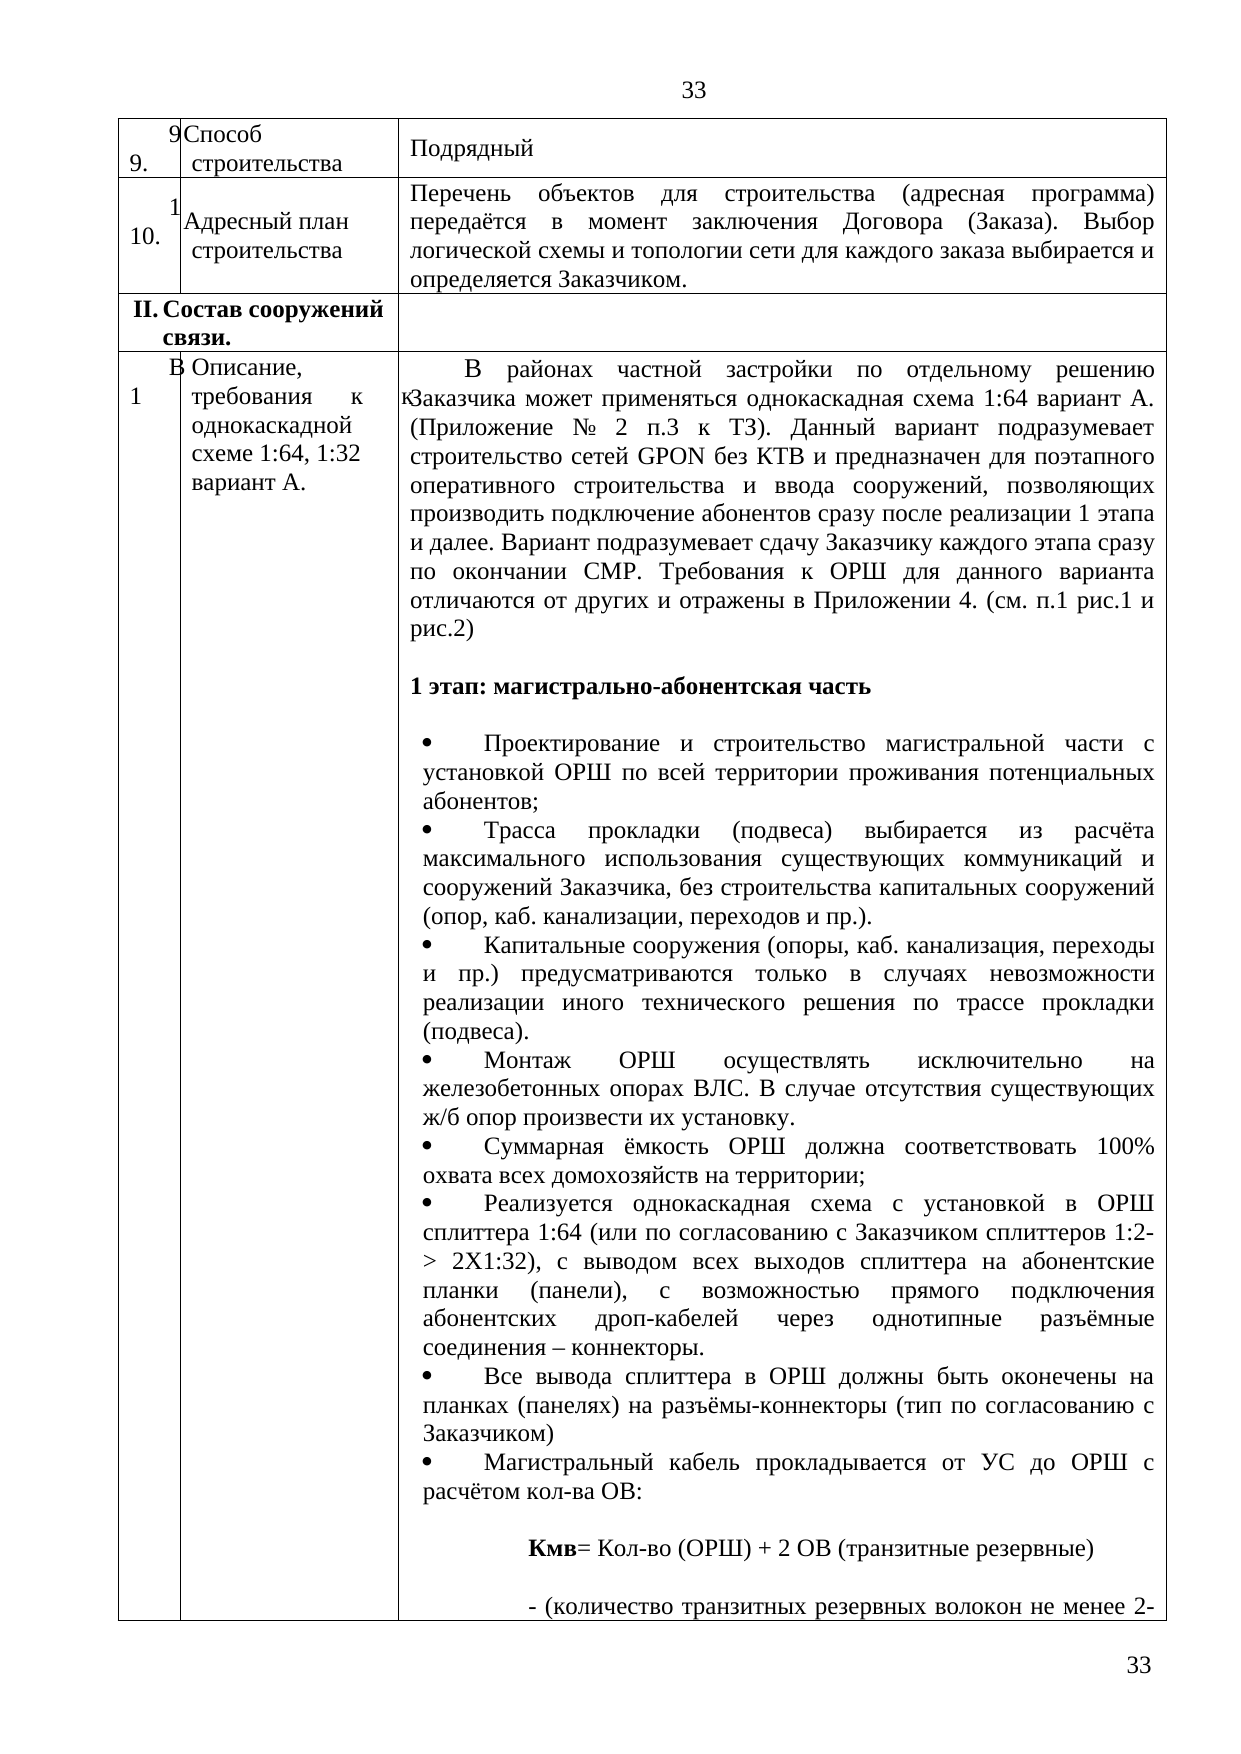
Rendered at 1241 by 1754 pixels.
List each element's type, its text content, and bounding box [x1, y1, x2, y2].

table_cell Подрядный [399, 119, 1166, 177]
table_cell [399, 294, 1166, 351]
table_cell Способ строительства [181, 119, 398, 177]
table_cell Состав сооружений связи. [119, 294, 398, 351]
table_cell В1 [119, 352, 180, 1620]
table_cell Перечень объектов для строительства (адресная программа) передаётся в момент заключения Договора (Заказа). Выбор логической схемы и топологии сети для каждого заказа выбирается и определяется Заказчиком. [399, 178, 1166, 293]
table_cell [181, 352, 398, 1620]
table_cell Адресный план строительства [181, 178, 398, 293]
table_cell 99. [119, 119, 180, 177]
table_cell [399, 352, 1166, 1620]
table_cell 110. [119, 178, 180, 293]
